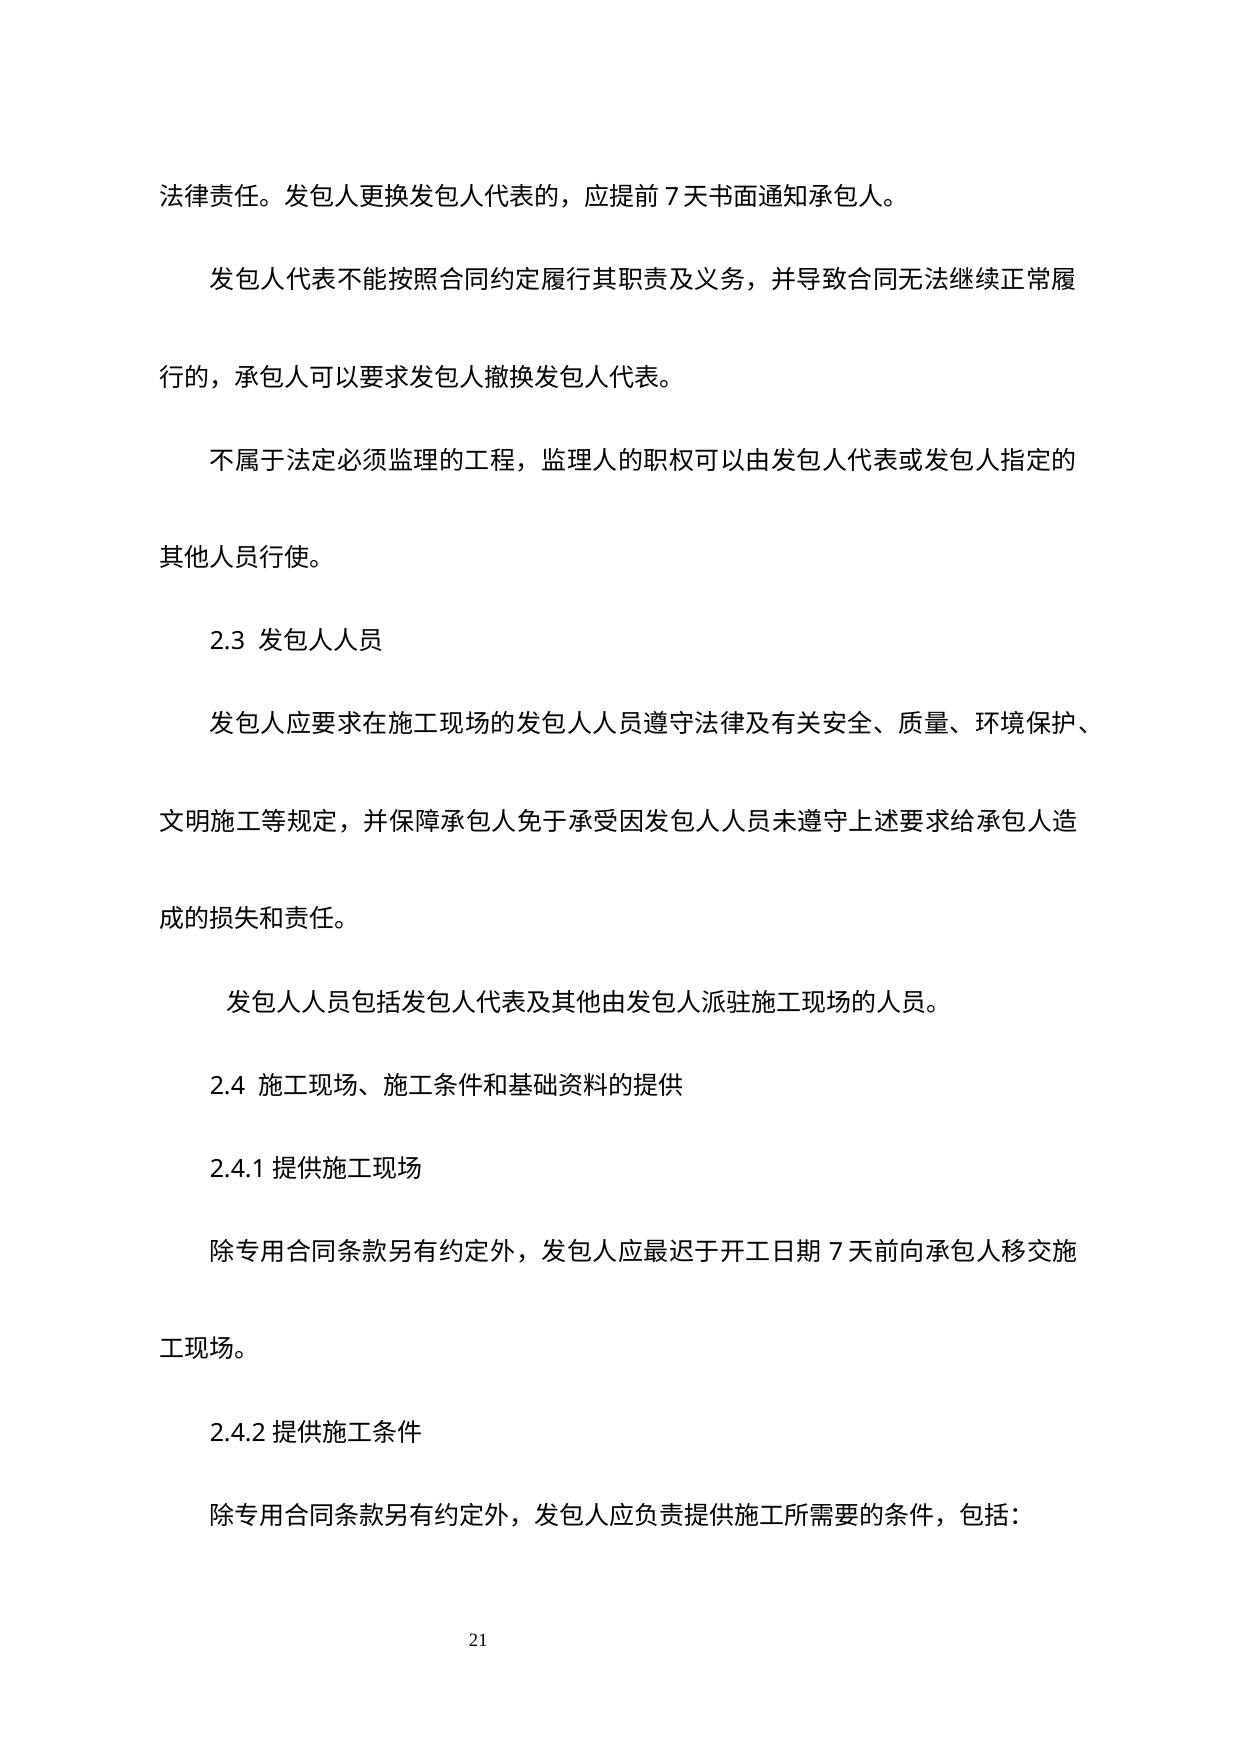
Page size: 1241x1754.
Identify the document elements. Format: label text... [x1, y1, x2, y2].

text 发包人人员包括发包人代表及其他由发包人派驻施工现场的人员。 [159, 968, 1078, 1033]
text 发包人应要求在施工现场的发包人人员遵守法律及有关安全、质量、环境保护、文明施工等规定，并保障承包人免于承受因发包人人员未遵守上述要求给承包人造成的损失和责任。 [159, 689, 1078, 949]
text 除专用合同条款另有约定外，发包人应最迟于开工日期7天前向承包人移交施工现场。 [159, 1217, 1078, 1379]
text 2.4 施工现场、施工条件和基础资料的提供 [159, 1051, 1078, 1116]
text 发包人代表不能按照合同约定履行其职责及义务，并导致合同无法继续正常履行的，承包人可以要求发包人撤换发包人代表。 [159, 245, 1078, 408]
text 2.4.2 提供施工条件 [159, 1398, 1078, 1463]
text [159, 162, 1078, 227]
text 除专用合同条款另有约定外，发包人应负责提供施工所需要的条件，包括： [159, 1481, 1078, 1546]
text 不属于法定必须监理的工程，监理人的职权可以由发包人代表或发包人指定的其他人员行使。 [159, 426, 1078, 588]
text 2.4.1 提供施工现场 [159, 1134, 1078, 1199]
text 2.3 发包人人员 [159, 606, 1078, 671]
